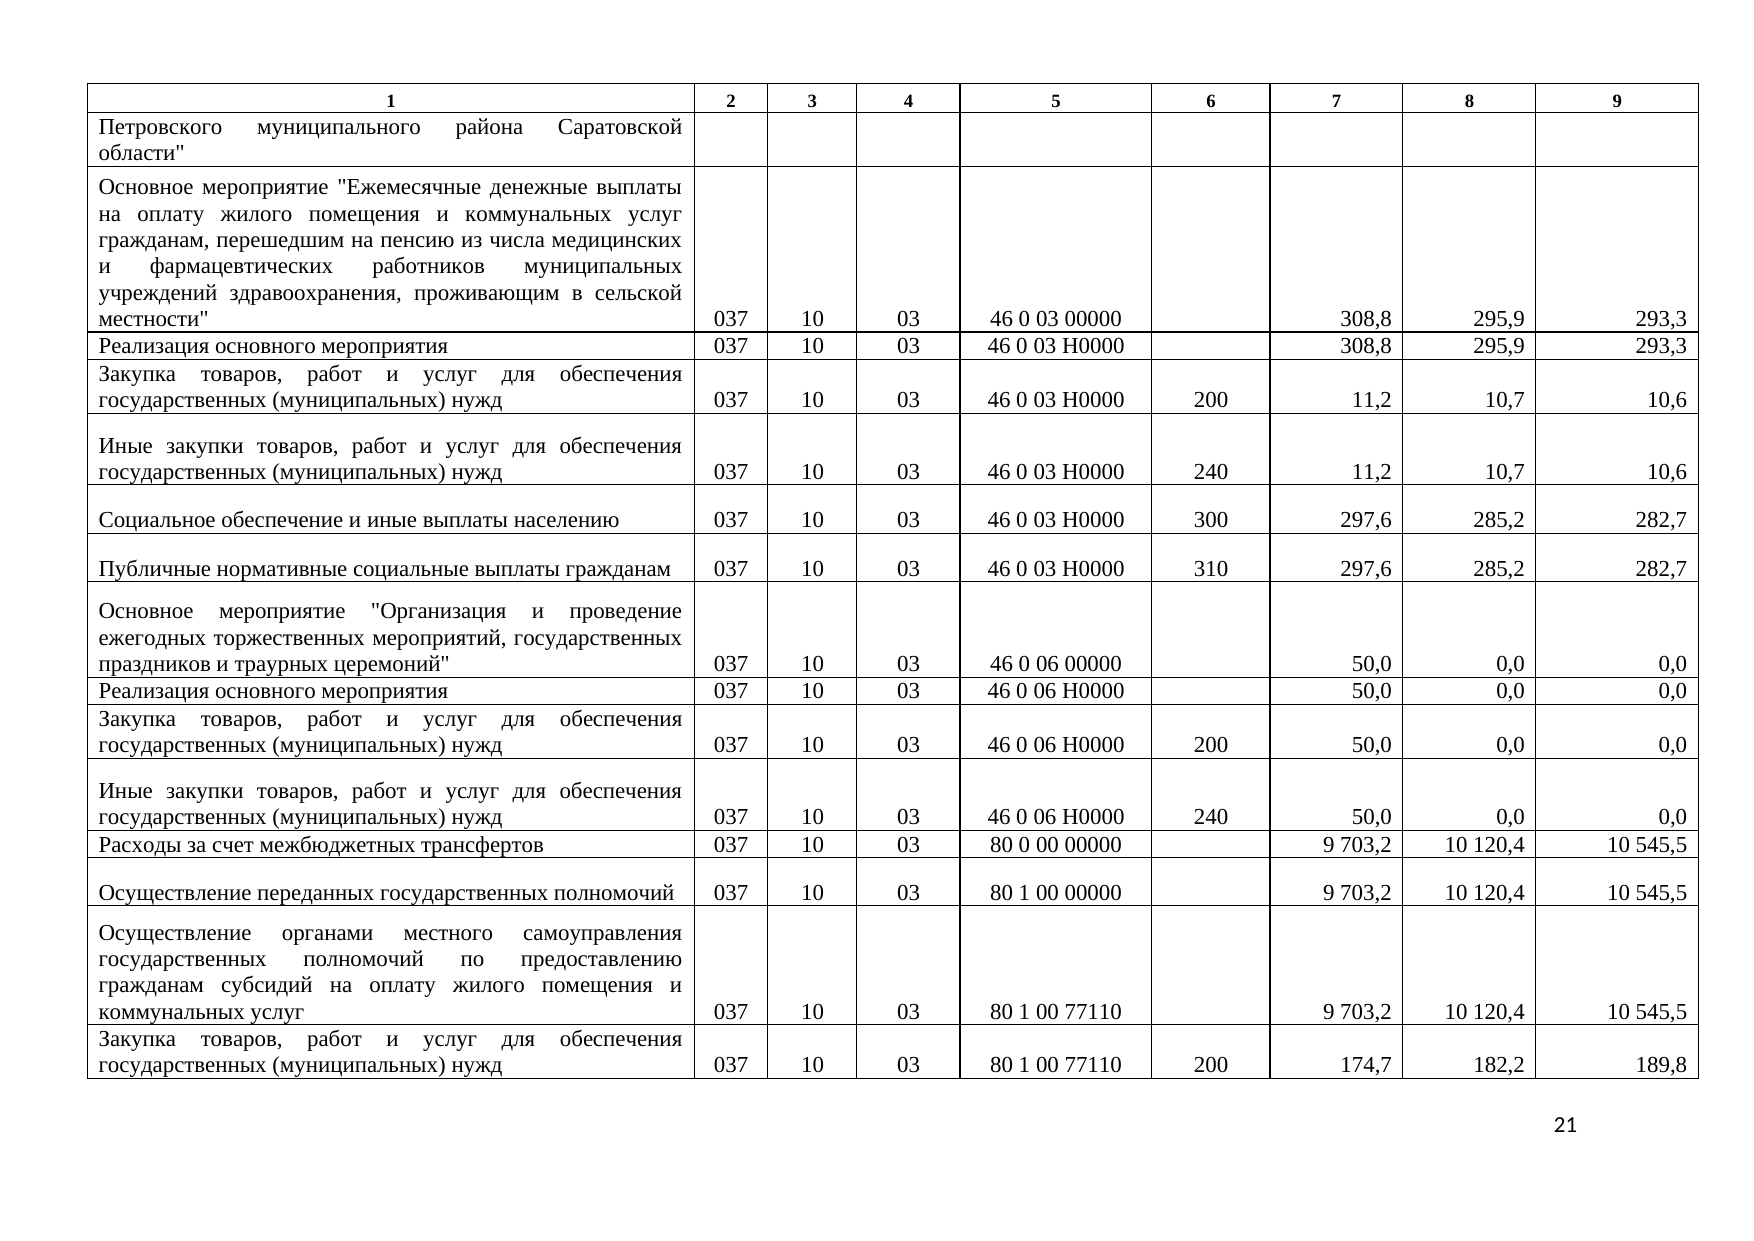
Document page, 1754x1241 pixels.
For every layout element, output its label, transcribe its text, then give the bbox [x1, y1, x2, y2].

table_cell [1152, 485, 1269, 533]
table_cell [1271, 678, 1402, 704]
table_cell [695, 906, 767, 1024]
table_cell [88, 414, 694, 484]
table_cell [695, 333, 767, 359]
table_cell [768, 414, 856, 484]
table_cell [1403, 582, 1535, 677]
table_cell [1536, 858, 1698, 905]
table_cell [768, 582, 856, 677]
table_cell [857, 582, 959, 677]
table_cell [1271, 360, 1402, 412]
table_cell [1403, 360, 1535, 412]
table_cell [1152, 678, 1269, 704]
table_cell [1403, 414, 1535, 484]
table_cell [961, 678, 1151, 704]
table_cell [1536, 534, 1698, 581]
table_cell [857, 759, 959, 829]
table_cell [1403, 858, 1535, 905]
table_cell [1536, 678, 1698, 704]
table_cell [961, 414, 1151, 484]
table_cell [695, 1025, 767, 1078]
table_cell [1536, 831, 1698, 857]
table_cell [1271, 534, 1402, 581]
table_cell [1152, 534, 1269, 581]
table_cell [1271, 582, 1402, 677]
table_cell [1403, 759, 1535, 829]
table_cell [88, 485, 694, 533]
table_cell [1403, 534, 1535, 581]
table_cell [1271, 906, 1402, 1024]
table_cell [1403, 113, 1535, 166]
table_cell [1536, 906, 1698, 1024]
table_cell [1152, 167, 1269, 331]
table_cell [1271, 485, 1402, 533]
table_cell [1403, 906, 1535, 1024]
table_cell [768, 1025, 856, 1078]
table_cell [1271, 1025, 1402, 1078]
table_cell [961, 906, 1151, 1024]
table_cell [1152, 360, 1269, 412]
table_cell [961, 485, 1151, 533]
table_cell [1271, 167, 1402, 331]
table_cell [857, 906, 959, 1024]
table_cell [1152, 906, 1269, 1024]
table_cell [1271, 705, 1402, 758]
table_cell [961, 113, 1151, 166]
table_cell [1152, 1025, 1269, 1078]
table_header 6 [1152, 84, 1269, 112]
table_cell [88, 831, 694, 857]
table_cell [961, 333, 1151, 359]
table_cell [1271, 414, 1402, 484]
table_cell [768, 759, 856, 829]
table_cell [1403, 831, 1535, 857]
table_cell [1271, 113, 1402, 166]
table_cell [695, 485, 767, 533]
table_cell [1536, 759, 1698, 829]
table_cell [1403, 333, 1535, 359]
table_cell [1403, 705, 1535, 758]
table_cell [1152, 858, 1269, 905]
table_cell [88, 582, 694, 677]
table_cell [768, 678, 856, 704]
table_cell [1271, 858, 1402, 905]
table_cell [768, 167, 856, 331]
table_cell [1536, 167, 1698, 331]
table_header 1 [88, 84, 694, 112]
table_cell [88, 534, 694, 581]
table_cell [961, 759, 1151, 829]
table_header 2 [695, 84, 767, 112]
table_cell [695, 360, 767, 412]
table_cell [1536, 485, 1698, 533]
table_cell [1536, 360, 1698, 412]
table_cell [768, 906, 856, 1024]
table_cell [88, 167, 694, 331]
table_header 5 [961, 84, 1151, 112]
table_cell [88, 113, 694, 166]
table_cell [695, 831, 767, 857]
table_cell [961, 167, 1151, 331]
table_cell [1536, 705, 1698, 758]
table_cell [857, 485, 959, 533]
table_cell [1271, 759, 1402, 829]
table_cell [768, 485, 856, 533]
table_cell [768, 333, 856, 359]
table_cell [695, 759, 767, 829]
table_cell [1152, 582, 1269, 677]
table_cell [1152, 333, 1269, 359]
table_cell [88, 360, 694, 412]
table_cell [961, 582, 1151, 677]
table_header 3 [768, 84, 856, 112]
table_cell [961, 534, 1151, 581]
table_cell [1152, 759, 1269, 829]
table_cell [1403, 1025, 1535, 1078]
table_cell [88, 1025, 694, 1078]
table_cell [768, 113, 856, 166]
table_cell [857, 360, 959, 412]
table_header 8 [1403, 84, 1535, 112]
table_header 4 [857, 84, 959, 112]
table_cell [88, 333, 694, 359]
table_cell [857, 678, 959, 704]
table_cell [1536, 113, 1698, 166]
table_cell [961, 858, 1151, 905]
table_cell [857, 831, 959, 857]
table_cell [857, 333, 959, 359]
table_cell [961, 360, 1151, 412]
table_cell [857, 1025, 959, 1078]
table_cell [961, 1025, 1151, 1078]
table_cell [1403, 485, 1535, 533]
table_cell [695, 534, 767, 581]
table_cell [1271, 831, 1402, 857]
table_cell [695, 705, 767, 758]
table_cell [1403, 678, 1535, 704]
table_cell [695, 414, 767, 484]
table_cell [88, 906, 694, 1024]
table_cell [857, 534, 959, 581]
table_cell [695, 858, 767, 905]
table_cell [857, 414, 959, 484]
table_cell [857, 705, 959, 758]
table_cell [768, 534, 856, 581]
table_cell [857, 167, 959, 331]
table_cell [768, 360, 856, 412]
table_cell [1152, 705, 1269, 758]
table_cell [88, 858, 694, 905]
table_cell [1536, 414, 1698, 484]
table_header 9 [1536, 84, 1698, 112]
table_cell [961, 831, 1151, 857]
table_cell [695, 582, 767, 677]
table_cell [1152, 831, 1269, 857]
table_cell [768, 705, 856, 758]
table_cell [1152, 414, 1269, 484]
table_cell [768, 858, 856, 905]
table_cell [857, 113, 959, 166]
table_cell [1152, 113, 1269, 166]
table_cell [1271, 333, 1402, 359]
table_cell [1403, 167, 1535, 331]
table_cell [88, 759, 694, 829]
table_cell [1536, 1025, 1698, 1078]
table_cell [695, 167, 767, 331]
table_header 7 [1271, 84, 1402, 112]
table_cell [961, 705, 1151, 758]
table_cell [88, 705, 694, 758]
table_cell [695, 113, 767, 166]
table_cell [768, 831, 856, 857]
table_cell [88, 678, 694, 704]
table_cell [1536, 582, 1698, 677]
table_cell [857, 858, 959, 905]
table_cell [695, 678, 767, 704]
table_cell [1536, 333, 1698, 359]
